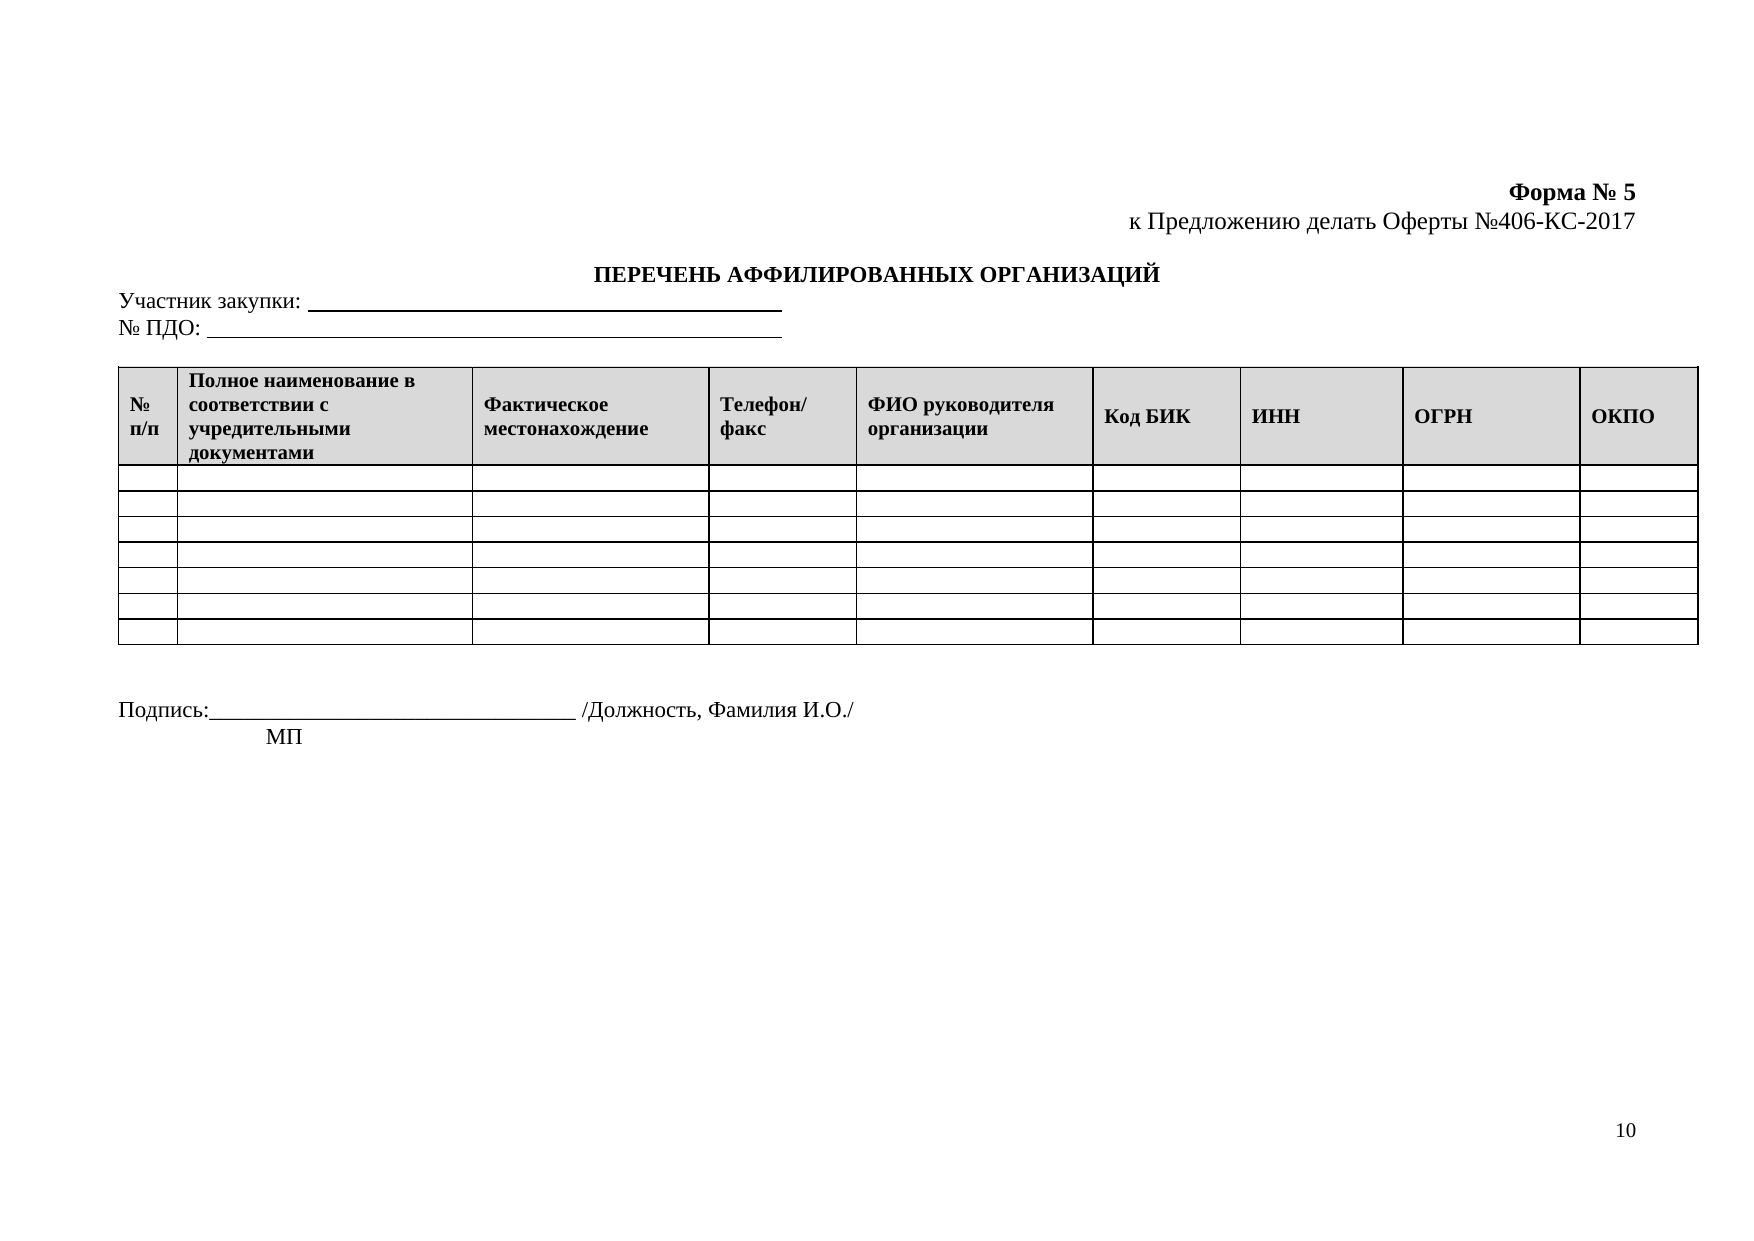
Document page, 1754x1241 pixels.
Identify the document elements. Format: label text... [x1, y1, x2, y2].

table_cell [1404, 517, 1579, 541]
table_header Телефон/ факс [710, 368, 856, 464]
table_cell [119, 568, 177, 592]
table_cell [178, 543, 472, 567]
table_cell [1581, 594, 1697, 618]
text Подпись:________________________________ /Должность, Фамилия И.О./ [118, 697, 1636, 723]
table_cell [710, 517, 856, 541]
table_cell [473, 568, 708, 592]
table_cell [178, 492, 472, 516]
text № ПДО: [118, 314, 1636, 340]
table_cell [1581, 543, 1697, 567]
table_cell [857, 466, 1092, 490]
table_cell [119, 492, 177, 516]
table_cell [1404, 543, 1579, 567]
table_cell [1404, 492, 1579, 516]
table_cell [473, 594, 708, 618]
table_cell [710, 492, 856, 516]
text к Предложению делать Оферты №406-КС-2017 [118, 206, 1636, 235]
table_header Полное наименование в соответствии с учредительными документами [178, 368, 472, 464]
table_cell [178, 568, 472, 592]
table_cell [1404, 620, 1579, 644]
table_header ФИО руководителя организации [857, 368, 1092, 464]
table_cell [178, 594, 472, 618]
table_cell [857, 492, 1092, 516]
table_cell [473, 492, 708, 516]
table_cell [1094, 466, 1240, 490]
table_cell [857, 568, 1092, 592]
text Форма № 5 [118, 177, 1636, 206]
text МП [118, 723, 1636, 749]
table_cell [1241, 492, 1402, 516]
text Участник закупки: [118, 287, 1636, 314]
table_cell [1094, 517, 1240, 541]
table_cell [473, 466, 708, 490]
table_cell [1581, 620, 1697, 644]
table_cell [178, 466, 472, 490]
table_cell [710, 620, 856, 644]
table_cell [473, 543, 708, 567]
table_cell [1241, 543, 1402, 567]
table_cell [1094, 594, 1240, 618]
table_cell [1094, 492, 1240, 516]
table_cell [857, 543, 1092, 567]
table_cell [1581, 568, 1697, 592]
table_cell [119, 466, 177, 490]
table_header № п/п [119, 368, 177, 464]
table_cell [1241, 568, 1402, 592]
table_cell [473, 517, 708, 541]
table_cell [473, 620, 708, 644]
text ПЕРЕЧЕНЬ АФФИЛИРОВАННЫХ ОРГАНИЗАЦИЙ [118, 261, 1636, 287]
table_cell [857, 517, 1092, 541]
table_cell [119, 620, 177, 644]
table_header ОГРН [1404, 368, 1579, 464]
table_cell [1581, 466, 1697, 490]
table_cell [1581, 492, 1697, 516]
table_cell [1404, 466, 1579, 490]
table_header Код БИК [1094, 368, 1240, 464]
table_cell [710, 466, 856, 490]
table_cell [857, 620, 1092, 644]
table_cell [1094, 568, 1240, 592]
table_cell [119, 517, 177, 541]
table_cell [1581, 517, 1697, 541]
table_cell [1404, 568, 1579, 592]
table_cell [1094, 620, 1240, 644]
table_cell [710, 543, 856, 567]
table_cell [710, 568, 856, 592]
table_header Фактическое местонахождение [473, 368, 708, 464]
table_header ИНН [1241, 368, 1402, 464]
table_cell [1241, 517, 1402, 541]
table_cell [119, 594, 177, 618]
table_cell [1241, 620, 1402, 644]
table_cell [857, 594, 1092, 618]
table_cell [1404, 594, 1579, 618]
table_cell [119, 543, 177, 567]
table_cell [1241, 594, 1402, 618]
table_cell [710, 594, 856, 618]
table_cell [178, 517, 472, 541]
table_header ОКПО [1581, 368, 1697, 464]
table_cell [1241, 466, 1402, 490]
table_cell [178, 620, 472, 644]
table_cell [1094, 543, 1240, 567]
